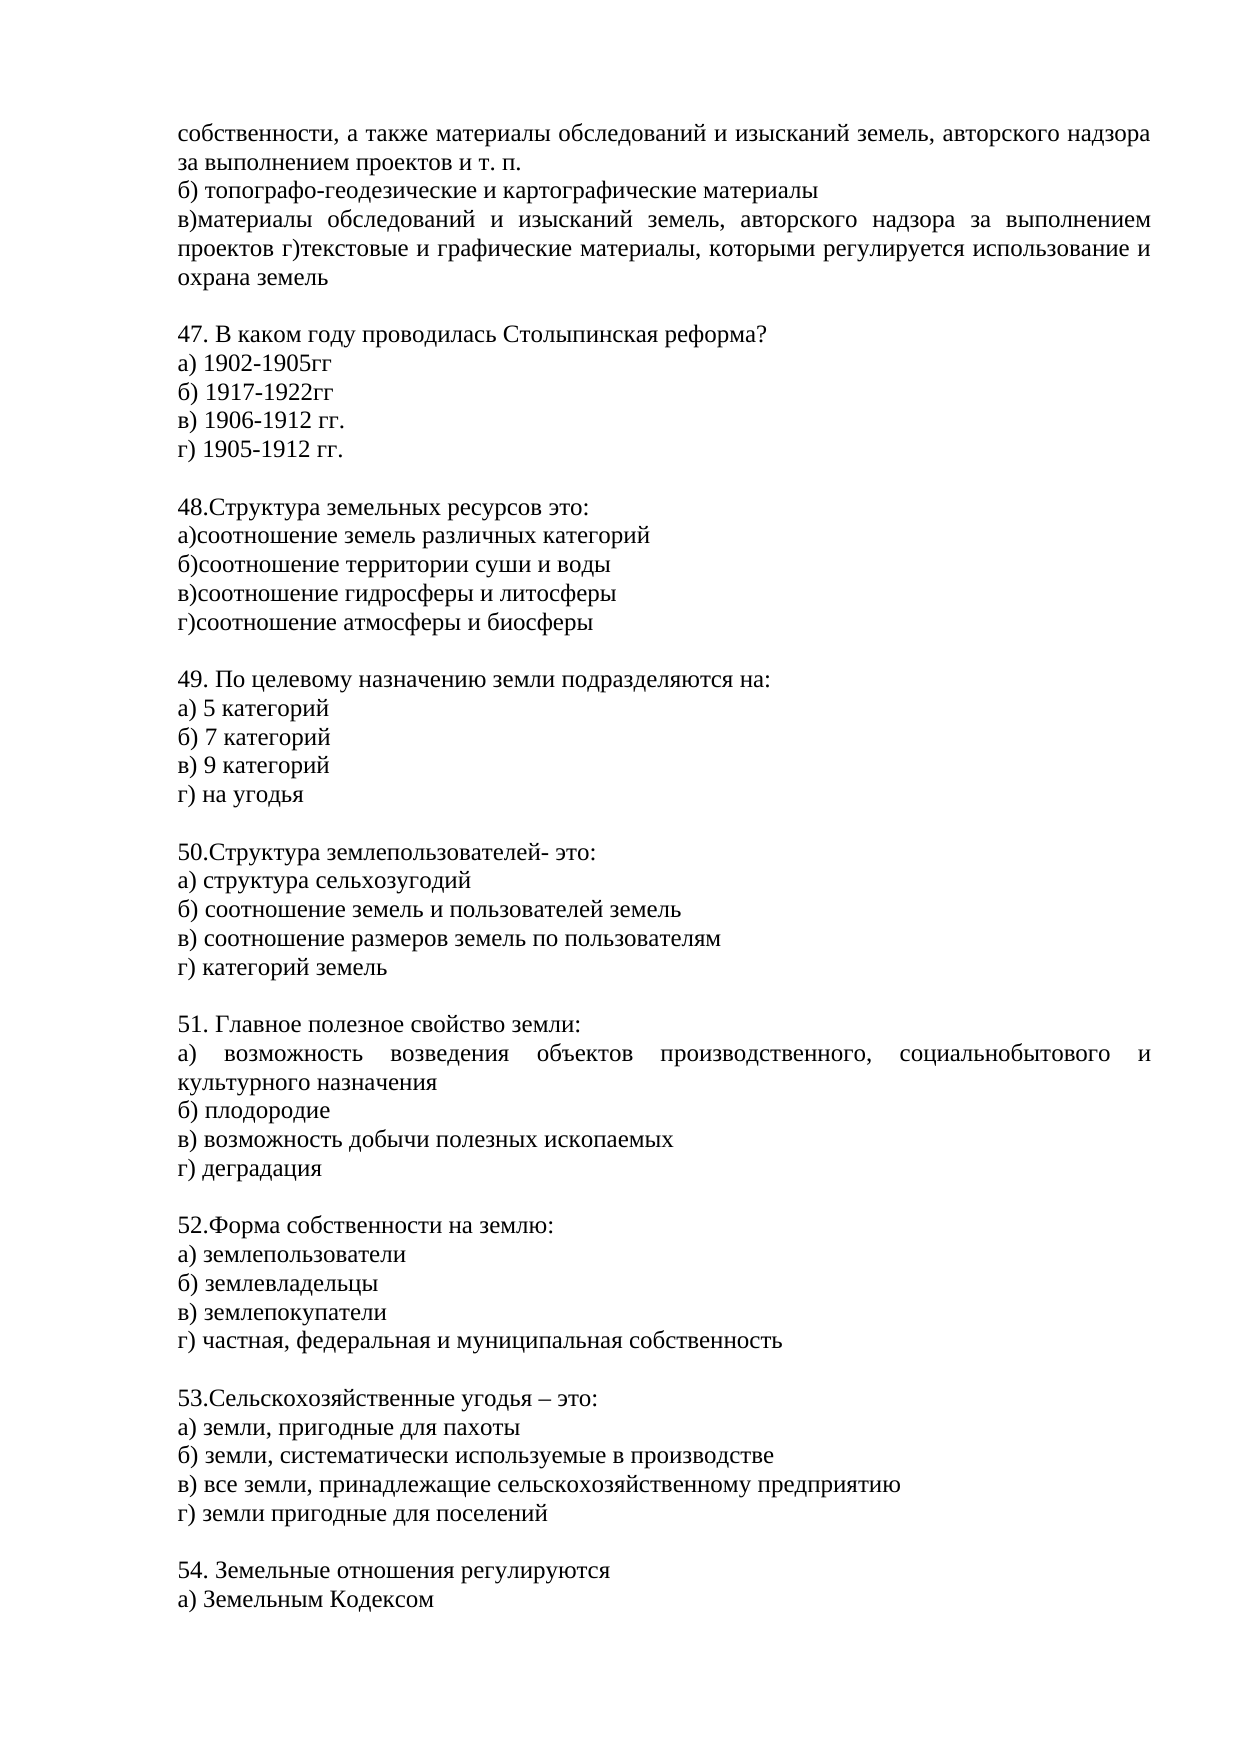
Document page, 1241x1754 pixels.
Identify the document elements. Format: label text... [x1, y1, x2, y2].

text а) структура сельхозугодий [177, 866, 1152, 894]
text в)материалы обследований и изысканий земель, авторского надзора за выполнением проектов г)текстовые и графические материалы, которыми регулируется использование и охрана земель [177, 204, 1152, 291]
text в) возможность добычи полезных ископаемых [177, 1124, 1152, 1153]
text г) земли пригодные для поселений [177, 1498, 1152, 1527]
text б) топографо-геодезические и картографические материалы [177, 176, 1152, 204]
text в) 1906-1912 гг. [177, 406, 1152, 434]
text 49. По целевому назначению земли подразделяются на: [177, 664, 1152, 693]
text 52.Форма собственности на землю: [177, 1211, 1152, 1239]
text в) 9 категорий [177, 751, 1152, 779]
text б)соотношение территории суши и воды [177, 549, 1152, 578]
text 53.Сельскохозяйственные угодья – это: [177, 1383, 1152, 1412]
text а) 1902-1905гг [177, 348, 1152, 377]
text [177, 118, 1152, 176]
text в) соотношение размеров земель по пользователям [177, 923, 1152, 952]
text а) землепользователи [177, 1239, 1152, 1268]
text а) 5 категорий [177, 693, 1152, 722]
text г) 1905-1912 гг. [177, 434, 1152, 463]
text 48.Структура земельных ресурсов это: [177, 492, 1152, 521]
text б) земли, систематически используемые в производстве [177, 1441, 1152, 1469]
text а)соотношение земель различных категорий [177, 521, 1152, 549]
text в) землепокупатели [177, 1297, 1152, 1326]
text б) соотношение земель и пользователей земель [177, 894, 1152, 923]
text а) земли, пригодные для пахоты [177, 1412, 1152, 1441]
text а) возможность возведения объектов производственного, социальнобытового и культурного назначения [177, 1038, 1152, 1096]
text г) категорий земель [177, 952, 1152, 981]
text г) на угодья [177, 779, 1152, 808]
text б) землевладельцы [177, 1268, 1152, 1297]
text б) 7 категорий [177, 722, 1152, 751]
text г) частная, федеральная и муниципальная собственность [177, 1326, 1152, 1354]
text в) все земли, принадлежащие сельскохозяйственному предприятию [177, 1469, 1152, 1498]
text а) Земельным Кодексом [177, 1584, 1152, 1613]
text б) 1917-1922гг [177, 377, 1152, 406]
text б) плодородие [177, 1096, 1152, 1124]
text 54. Земельные отношения регулируются [177, 1556, 1152, 1584]
text в)соотношение гидросферы и литосферы [177, 578, 1152, 607]
text 47. В каком году проводилась Столыпинская реформа? [177, 319, 1152, 348]
text г) деградация [177, 1153, 1152, 1182]
text 51. Главное полезное свойство земли: [177, 1009, 1152, 1038]
text г)соотношение атмосферы и биосферы [177, 607, 1152, 636]
text 50.Структура землепользователей- это: [177, 837, 1152, 866]
